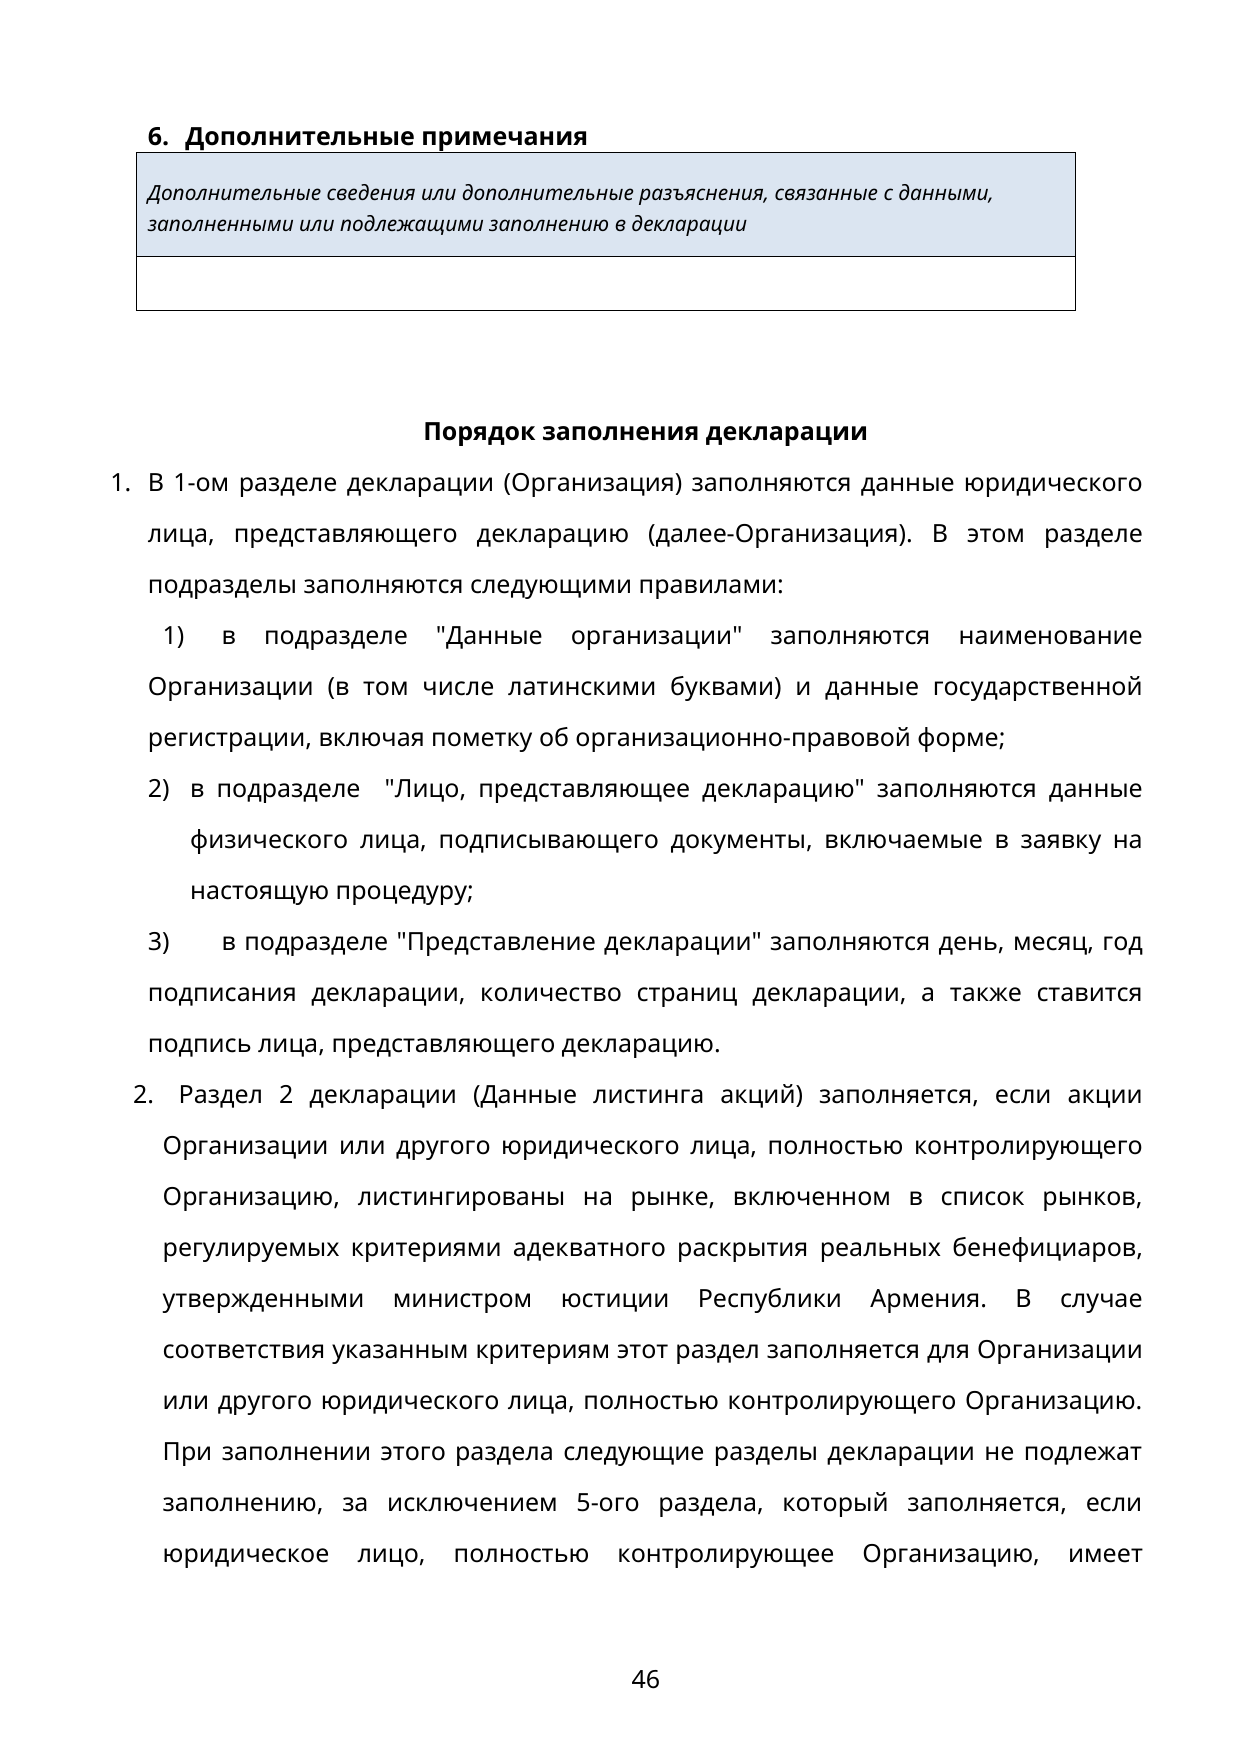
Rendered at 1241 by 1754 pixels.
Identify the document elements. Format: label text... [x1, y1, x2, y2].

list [133, 1077, 1144, 1570]
list в подразделе "Данные организации" заполняются наименование Организации (в том числе латинскими буквами) и данные государственной регистрации, включая пометку об организационно-правовой форме; [148, 617, 1144, 753]
list в подразделе "Представление декларации" заполняются день, месяц, год подписания декларации, количество страниц декларации, а также ставится подпись лица, представляющего декларацию. [148, 923, 1144, 1060]
table_header Дополнительные сведения или дополнительные разъяснения, связанные с данными, заполненными или подлежащими заполнению в декларации [137, 153, 1075, 256]
list в подразделе "Лицо, представляющее декларацию" заполняются данные физического лица, подписывающего документы, включаемые в заявку на настоящую процедуру; [148, 770, 1144, 907]
list В 1-ом разделе декларации (Организация) заполняются данные юридического лица, представляющего декларацию (далее-Организация). В этом разделе подразделы заполняются следующими правилами: [110, 464, 1144, 600]
list Дополнительные примечания [148, 118, 1144, 152]
table_cell [137, 257, 1075, 310]
text Порядок заполнения декларации [148, 413, 1144, 447]
